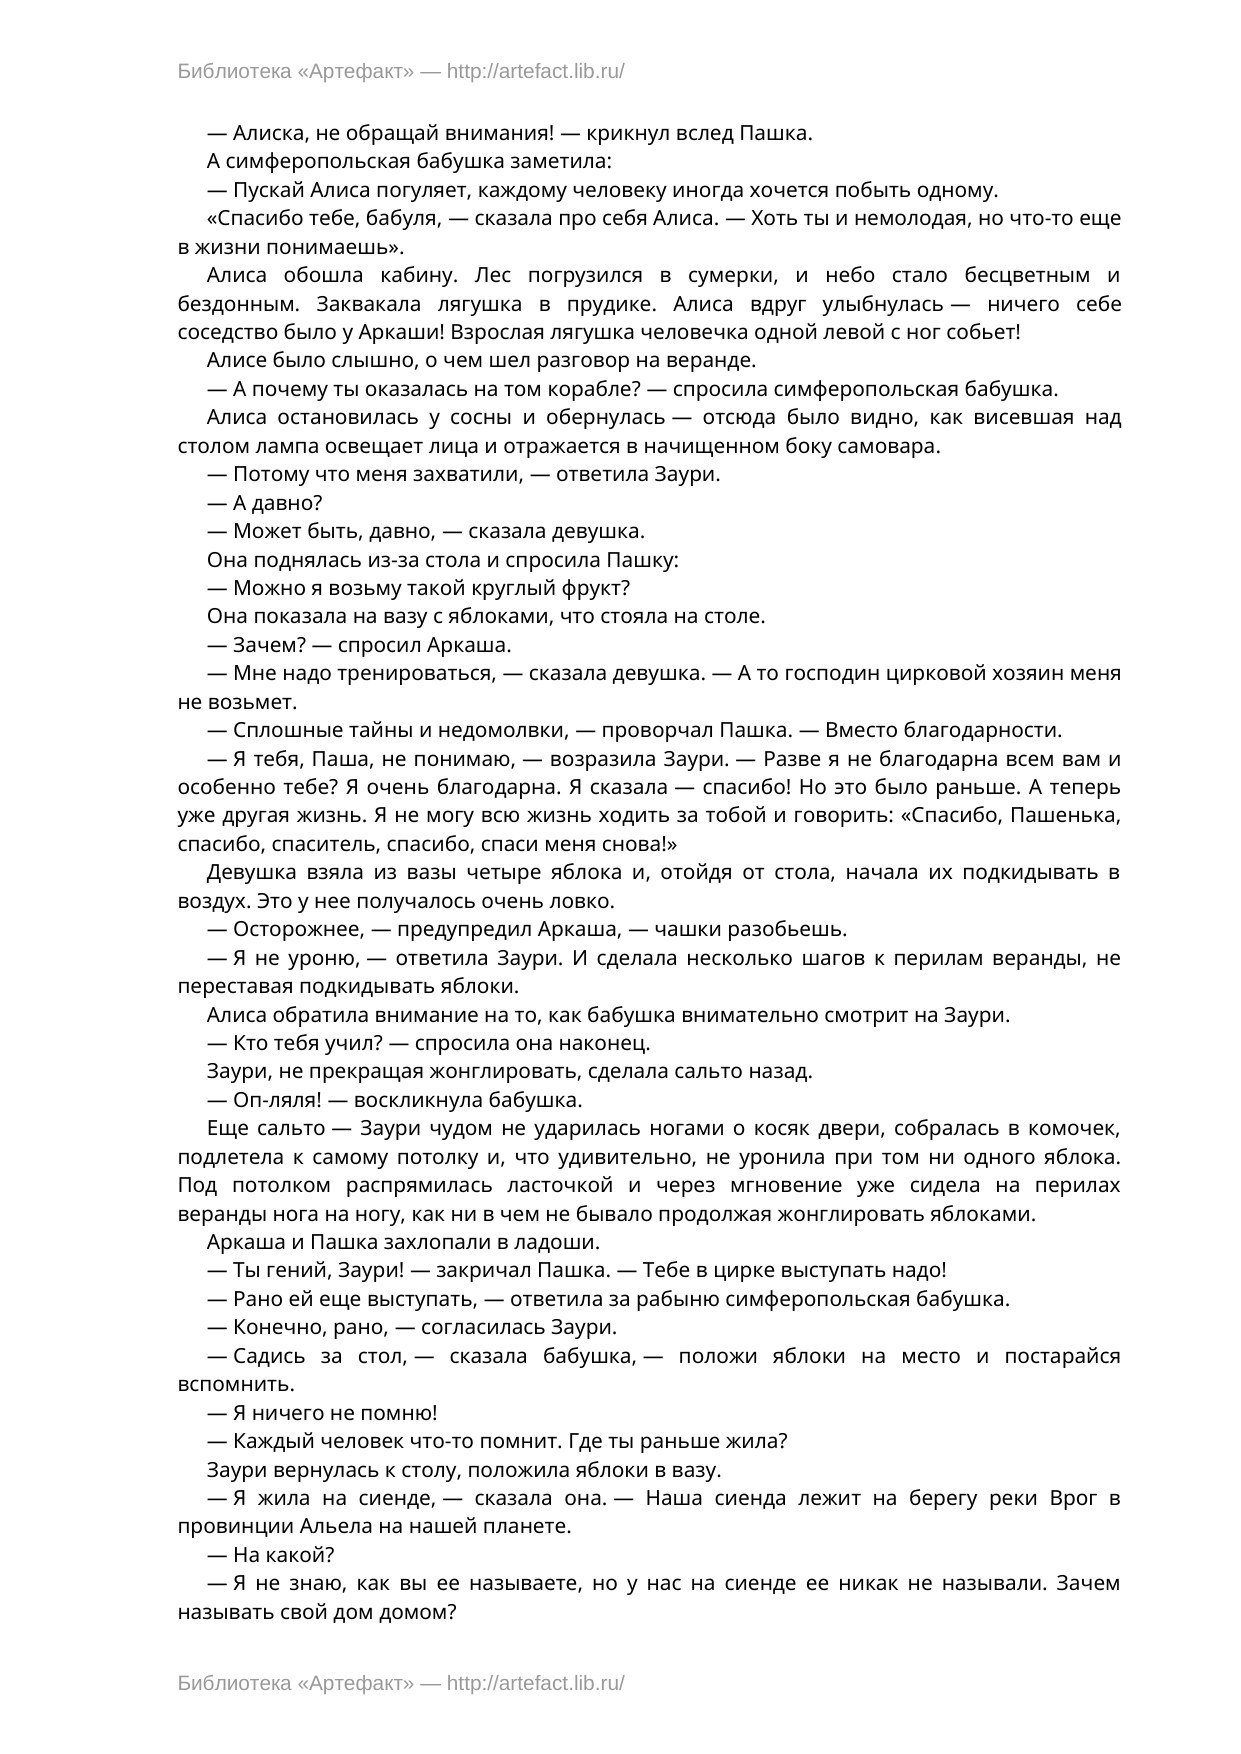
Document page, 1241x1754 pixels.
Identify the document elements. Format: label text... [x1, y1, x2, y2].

text — Кто тебя учил? — спросила она наконец. [177, 1028, 1122, 1057]
text — Осторожнее, — предупредил Аркаша, — чашки разобьешь. [177, 914, 1122, 943]
text Она поднялась из-за стола и спросила Пашку: [177, 545, 1122, 573]
text Заури вернулась к столу, положила яблоки в вазу. [177, 1455, 1122, 1483]
text — Потому что меня захватили, — ответила Заури. [177, 459, 1122, 488]
text — Пускай Алиса погуляет, каждому человеку иногда хочется побыть одному. [177, 175, 1122, 203]
text — Каждый человек что-то помнит. Где ты раньше жила? [177, 1426, 1122, 1455]
text — Садись за стол, — сказала бабушка, — положи яблоки на место и постарайся вспомнить. [177, 1341, 1122, 1398]
text Девушка взяла из вазы четыре яблока и, отойдя от стола, начала их подкидывать в воздух. Это у нее получалось очень ловко. [177, 857, 1122, 914]
text — Я не знаю, как вы ее называете, но у нас на сиенде ее никак не называли. Зачем называть свой дом домом? [177, 1568, 1122, 1625]
text Алиса обошла кабину. Лес погрузился в сумерки, и небо стало бесцветным и бездонным. Заквакала лягушка в прудике. Алиса вдруг улыбнулась — ничего себе соседство было у Аркаши! Взрослая лягушка человечка одной левой с ног собьет! [177, 260, 1122, 346]
text Алиса обратила внимание на то, как бабушка внимательно смотрит на Заури. [177, 1000, 1122, 1028]
text Алиса остановилась у сосны и обернулась — отсюда было видно, как висевшая над столом лампа освещает лица и отражается в начищенном боку самовара. [177, 402, 1122, 459]
text — Я не уроню, — ответила Заури. И сделала несколько шагов к перилам веранды, не переставая подкидывать яблоки. [177, 943, 1122, 1000]
text — Может быть, давно, — сказала девушка. [177, 516, 1122, 545]
text «Спасибо тебе, бабуля, — сказала про себя Алиса. — Хоть ты и немолодая, но что-то еще в жизни понимаешь». [177, 203, 1122, 260]
text А симферопольская бабушка заметила: [177, 147, 1122, 175]
text — Можно я возьму такой круглый фрукт? [177, 573, 1122, 602]
text Аркаша и Пашка захлопали в ладоши. [177, 1227, 1122, 1256]
text — Конечно, рано, — согласилась Заури. [177, 1312, 1122, 1341]
text — Я тебя, Паша, не понимаю, — возразила Заури. — Разве я не благодарна всем вам и особенно тебе? Я очень благодарна. Я сказала — спасибо! Но это было раньше. А теперь уже другая жизнь. Я не могу всю жизнь ходить за тобой и говорить: «Спасибо, Пашенька, спасибо, спаситель, спасибо, спаси меня снова!» [177, 744, 1122, 857]
text — Сплошные тайны и недомолвки, — проворчал Пашка. — Вместо благодарности. [177, 715, 1122, 744]
text — Рано ей еще выступать, — ответила за рабыню симферопольская бабушка. [177, 1284, 1122, 1312]
text — Мне надо тренироваться, — сказала девушка. — А то господин цирковой хозяин меня не возьмет. [177, 658, 1122, 715]
text — Зачем? — спросил Аркаша. [177, 630, 1122, 658]
text — Алиска, не обращай внимания! — крикнул вслед Пашка. [177, 118, 1122, 147]
text — А давно? [177, 488, 1122, 516]
text Еще сальто — Заури чудом не ударилась ногами о косяк двери, собралась в комочек, подлетела к самому потолку и, что удивительно, не уронила при том ни одного яблока. Под потолком распрямилась ласточкой и через мгновение уже сидела на перилах веранды нога на ногу, как ни в чем не бывало продолжая жонглировать яблоками. [177, 1113, 1122, 1227]
text — На какой? [177, 1540, 1122, 1568]
text — Оп-ляля! — воскликнула бабушка. [177, 1085, 1122, 1113]
text — А почему ты оказалась на том корабле? — спросила симферопольская бабушка. [177, 374, 1122, 402]
text Она показала на вазу с яблоками, что стояла на столе. [177, 602, 1122, 630]
text Заури, не прекращая жонглировать, сделала сальто назад. [177, 1057, 1122, 1085]
text — Ты гений, Заури! — закричал Пашка. — Тебе в цирке выступать надо! [177, 1256, 1122, 1284]
text Алисе было слышно, о чем шел разговор на веранде. [177, 346, 1122, 374]
text — Я ничего не помню! [177, 1398, 1122, 1426]
text — Я жила на сиенде, — сказала она. — Наша сиенда лежит на берегу реки Врог в провинции Альела на нашей планете. [177, 1483, 1122, 1540]
